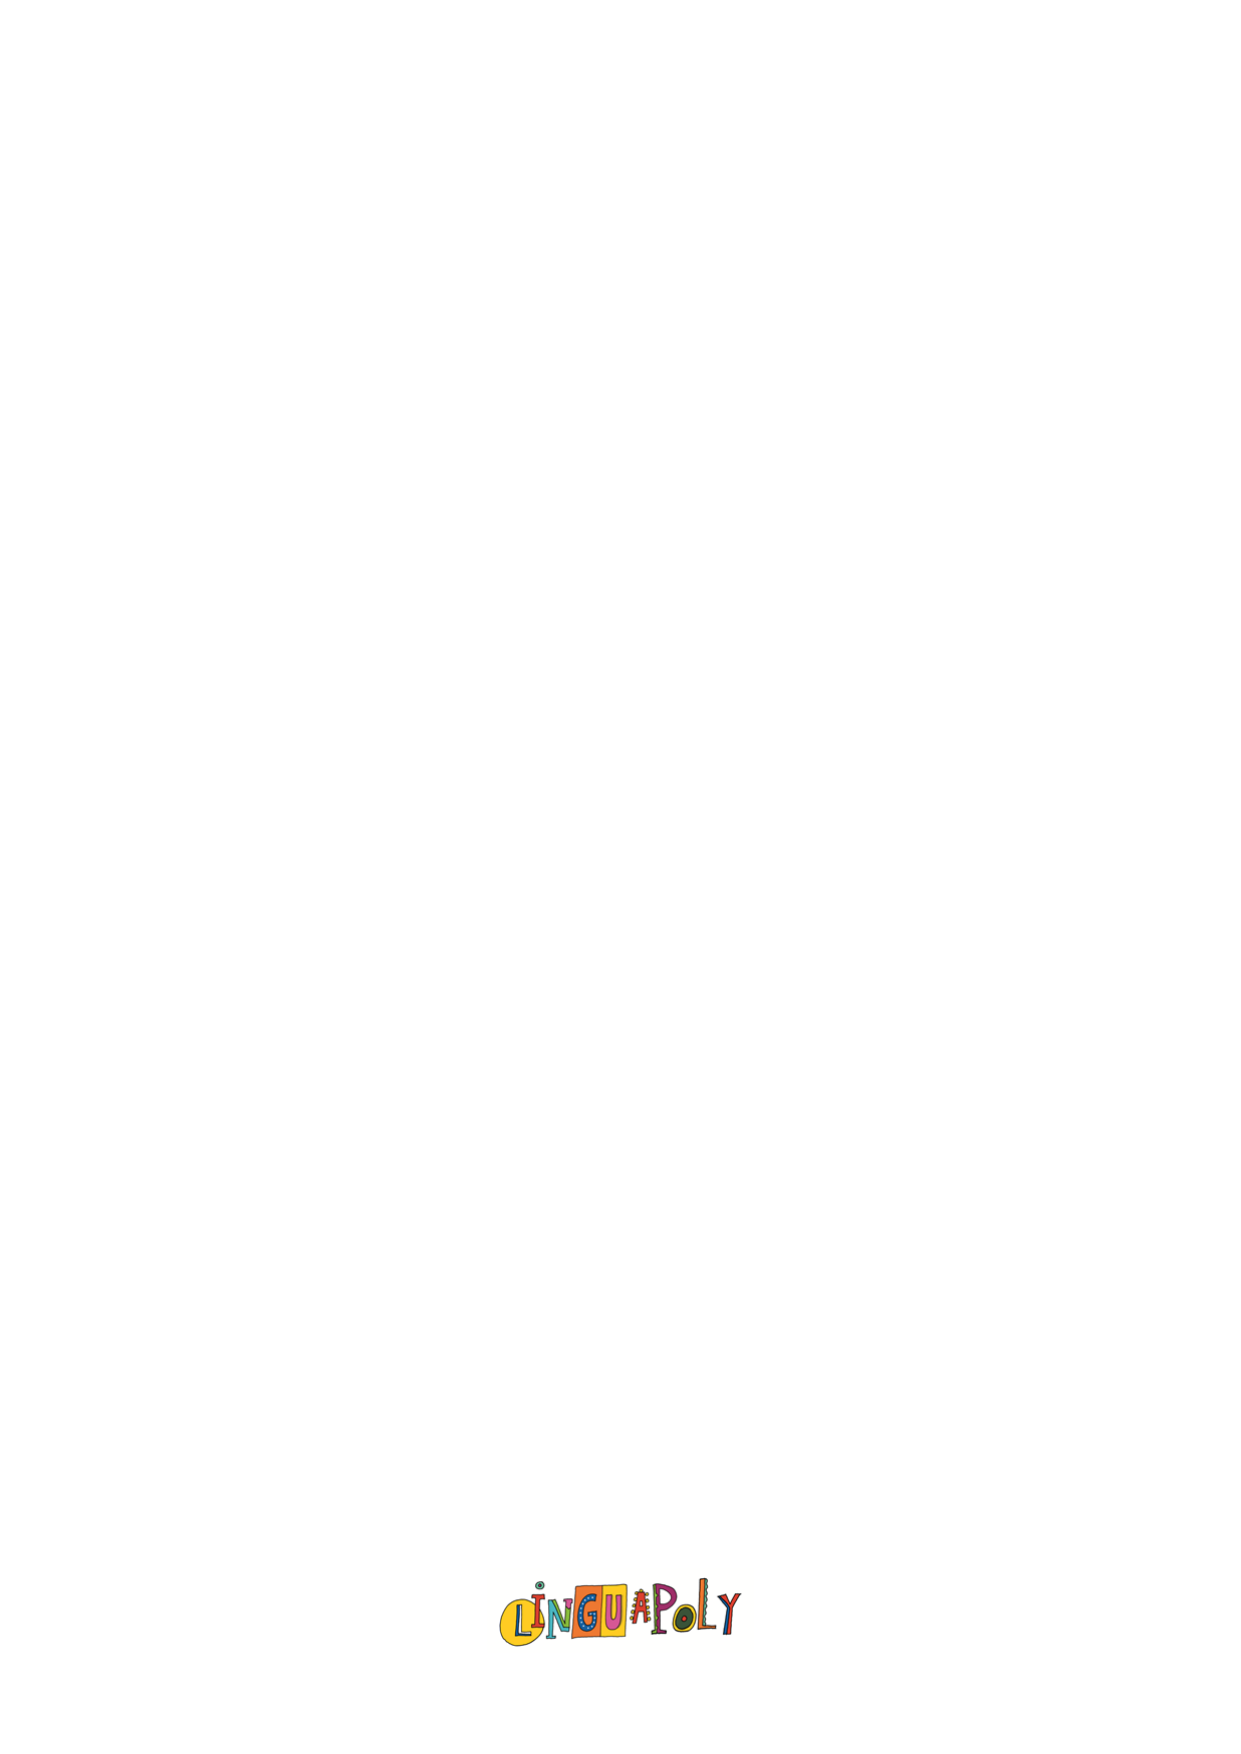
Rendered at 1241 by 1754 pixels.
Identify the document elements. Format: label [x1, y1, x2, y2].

picture [486, 1568, 754, 1653]
